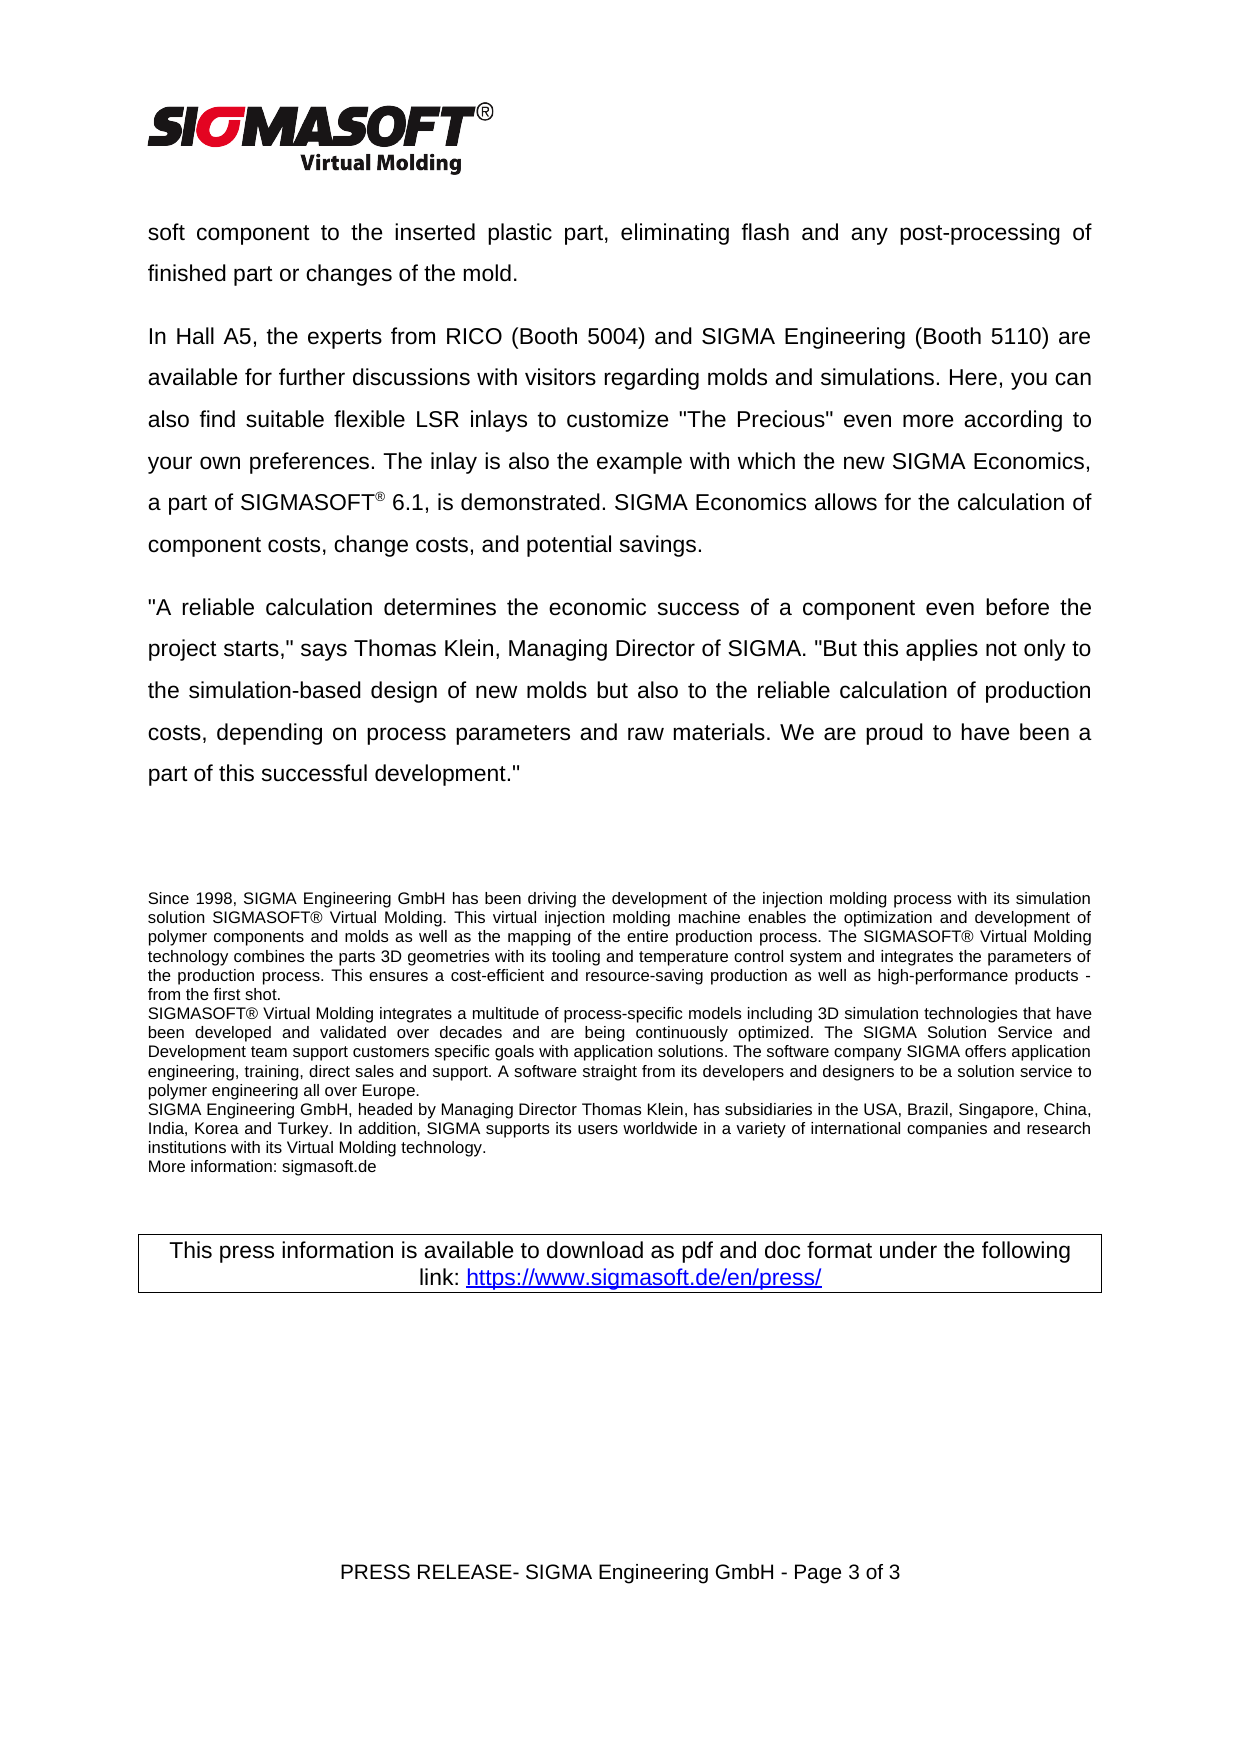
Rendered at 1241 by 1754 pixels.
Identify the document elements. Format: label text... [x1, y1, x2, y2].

text This press information is available to download as pdf and doc format under the following link: https://www.sigmasoft.de/en/press/ [139, 1235, 1101, 1292]
text SIGMASOFT® Virtual Molding integrates a multitude of process-specific models including 3D simulation technologies that have been developed and validated over decades and are being continuously optimized. The SIGMA Solution Service and Development team support customers specific goals with application solutions. The software company SIGMA offers application engineering, training, direct sales and support. A software straight from its developers and designers to be a solution service to polymer engineering all over Europe. [148, 1004, 1093, 1100]
picture [147, 102, 494, 175]
text In Hall A5, the experts from RICO (Booth 5004) and SIGMA Engineering (Booth 5110) are available for further discussions with visitors regarding molds and simulations. Here, you can also find suitable flexible LSR inlays to customize "The Precious" even more according to your own preferences. The inlay is also the example with which the new SIGMA Economics, a part of SIGMASOFT® 6.1, is demonstrated. SIGMA Economics allows for the calculation of component costs, change costs, and potential savings. [148, 307, 1093, 557]
text More information: sigmasoft.de [148, 1157, 1093, 1176]
text SIGMA Engineering GmbH, headed by Managing Director Thomas Klein, has subsidiaries in the USA, Brazil, Singapore, China, India, Korea and Turkey. In addition, SIGMA supports its users worldwide in a variety of international companies and research institutions with its Virtual Molding technology. [148, 1100, 1093, 1157]
text Since 1998, SIGMA Engineering GmbH has been driving the development of the injection molding process with its simulation solution SIGMASOFT® Virtual Molding. This virtual injection molding machine enables the optimization and development of polymer components and molds as well as the mapping of the entire production process. The SIGMASOFT® Virtual Molding technology combines the parts 3D geometries with its tooling and temperature control system and integrates the parameters of the production process. This ensures a cost-efficient and resource-saving production as well as high-performance products - from the first shot. [148, 889, 1093, 1004]
text "A reliable calculation determines the economic success of a component even before the project starts," says Thomas Klein, Managing Director of SIGMA. "But this applies not only to the simulation-based design of new molds but also to the reliable calculation of production costs, depending on process parameters and raw materials. We are proud to have been a part of this successful development." [148, 578, 1093, 786]
